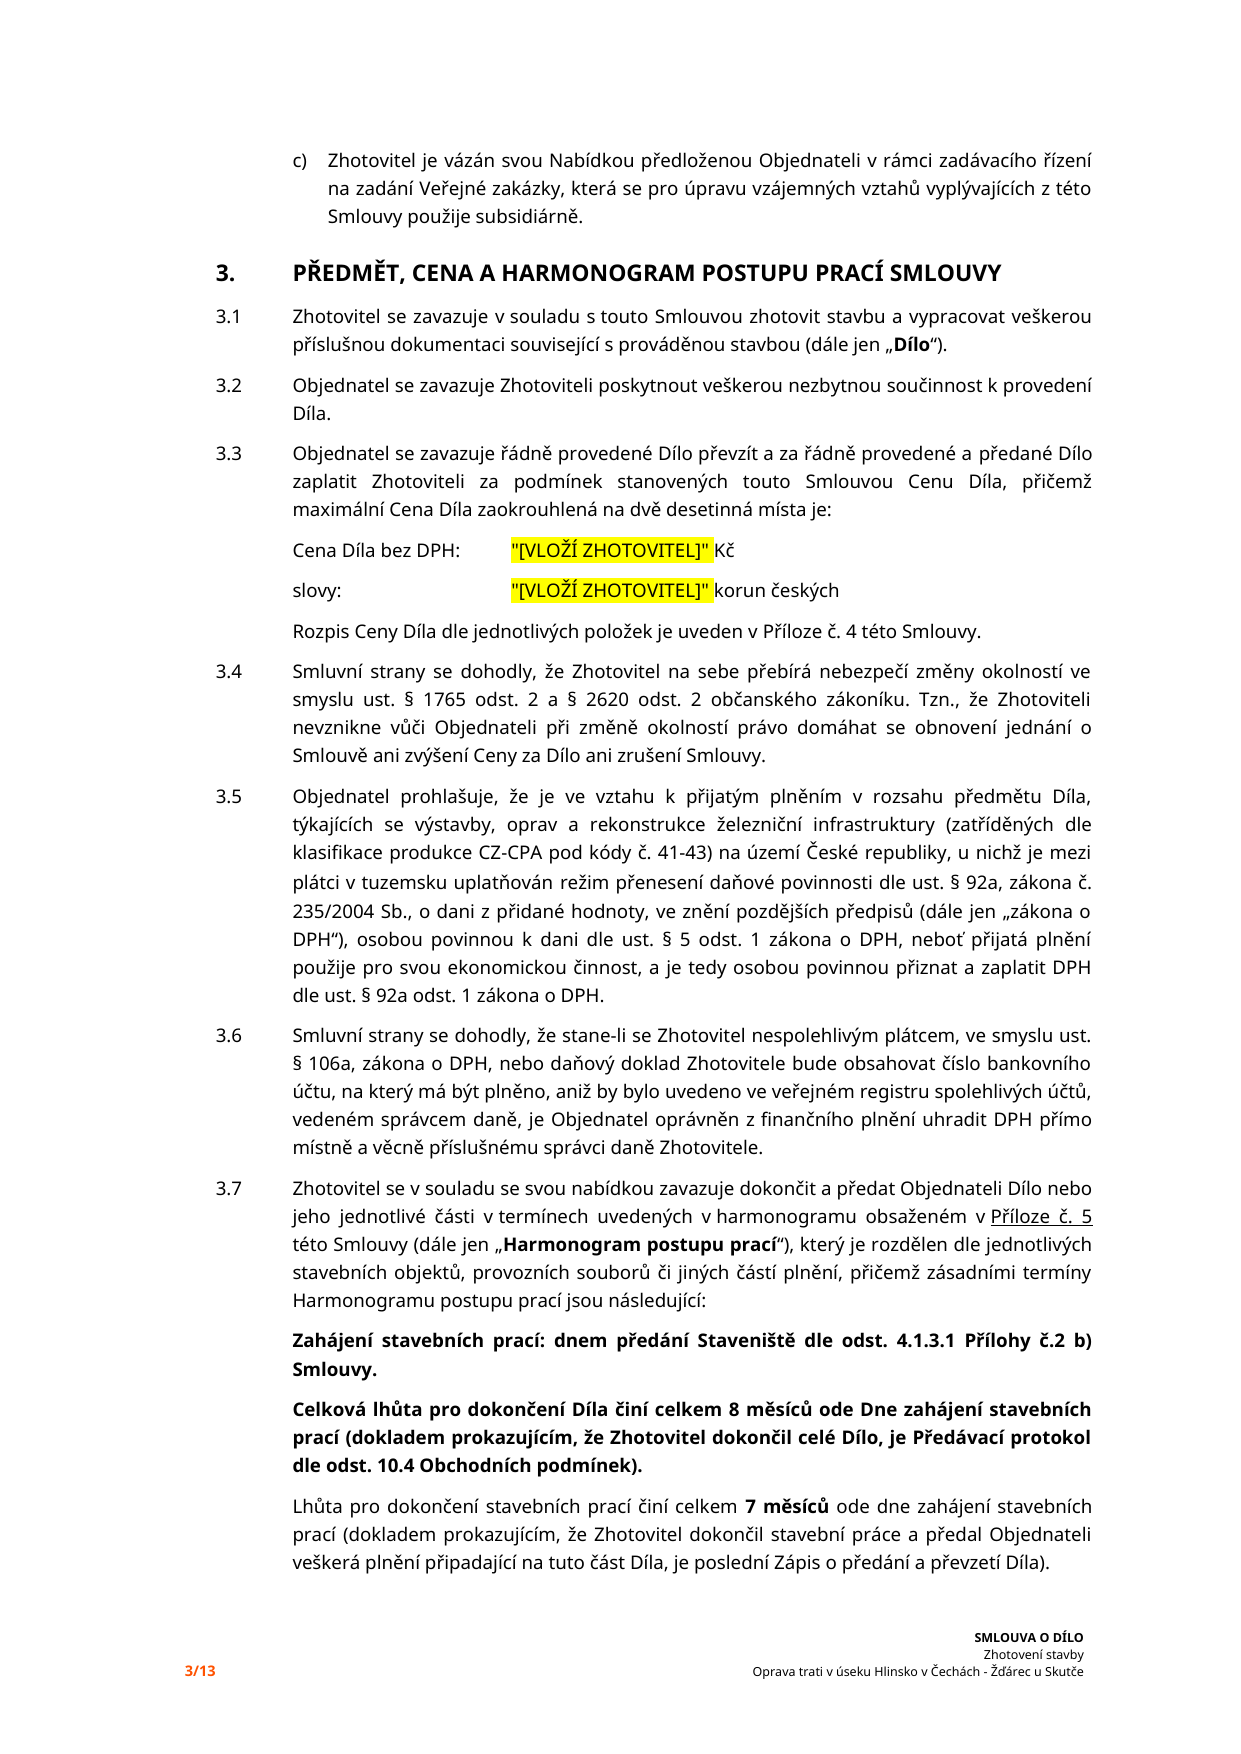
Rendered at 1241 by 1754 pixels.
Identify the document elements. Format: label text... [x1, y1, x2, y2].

text Cena Díla bez DPH: Kč [714, 537, 1093, 563]
text Zhotovitel je vázán svou Nabídkou předloženou Objednateli v rámci zadávacího řízení na zadání Veřejné zakázky, která se pro úpravu vzájemných vztahů vyplývajících z této Smlouvy použije subsidiárně. [292, 147, 1093, 229]
text Objednatel se zavazuje Zhotoviteli poskytnout veškerou nezbytnou součinnost k provedení Díla. [216, 372, 1093, 426]
text Zahájení stavebních prací: dnem předání Staveniště dle odst. 4.1.3.1 Přílohy č.2 b) Smlouvy. [292, 1328, 1093, 1381]
text Zhotovitel se zavazuje v souladu s touto Smlouvou zhotovit stavbu a vypracovat veškerou příslušnou dokumentaci související s prováděnou stavbou (dále jen „Dílo“). [216, 303, 1093, 357]
text Objednatel prohlašuje, že je ve vztahu k přijatým plněním v rozsahu předmětu Díla, týkajících se výstavby, oprav a rekonstrukce železniční infrastruktury (zatříděných dle klasifikace produkce CZ-CPA pod kódy č. 41-43) na území České republiky, u nichž je mezi plátci v tuzemsku uplatňován režim přenesení daňové povinnosti dle ust. § 92a, zákona č. 235/2004 Sb., o dani z přidané hodnoty, ve znění pozdějších předpisů (dále jen „zákona o DPH“), osobou povinnou k dani dle ust. § 5 odst. 1 zákona o DPH, neboť přijatá plnění použije pro svou ekonomickou činnost, a je tedy osobou povinnou přiznat a zaplatit DPH dle ust. § 92a odst. 1 zákona o DPH. [216, 783, 1093, 1008]
text Rozpis Ceny Díla dle jednotlivých položek je uveden v Příloze č. 4 této Smlouvy. [292, 618, 1093, 644]
text Smluvní strany se dohodly, že Zhotovitel na sebe přebírá nebezpečí změny okolností ve smyslu ust. § 1765 odst. 2 a § 2620 odst. 2 občanského zákoníku. Tzn., že Zhotoviteli nevznikne vůči Objednateli při změně okolností právo domáhat se obnovení jednání o Smlouvě ani zvýšení Ceny za Dílo ani zrušení Smlouvy. [216, 659, 1093, 768]
text PŘEDMĚT, CENA A HARMONOGRAM POSTUPU PRACÍ SMLOUVY [216, 257, 1093, 288]
text Objednatel se zavazuje řádně provedené Dílo převzít a za řádně provedené a předané Dílo zaplatit Zhotoviteli za podmínek stanovených touto Smlouvou Cenu Díla, přičemž maximální Cena Díla zaokrouhlená na dvě desetinná místa je: [216, 441, 1093, 522]
text Lhůta pro dokončení stavebních prací činí celkem 7 měsíců ode dne zahájení stavebních prací (dokladem prokazujícím, že Zhotovitel dokončil stavební práce a předal Objednateli veškerá plnění připadající na tuto část Díla, je poslední Zápis o předání a převzetí Díla). [292, 1493, 1093, 1574]
text Zhotovitel se v souladu se svou nabídkou zavazuje dokončit a předat Objednateli Dílo nebo jeho jednotlivé části v termínech uvedených v harmonogramu obsaženém v Příloze č. 5 této Smlouvy (dále jen „Harmonogram postupu prací“), který je rozdělen dle jednotlivých stavebních objektů, provozních souborů či jiných částí plnění, přičemž zásadními termíny Harmonogramu postupu prací jsou následující: [216, 1175, 1093, 1313]
text slovy: korun českých [714, 578, 1093, 603]
text slovy: korun českých [292, 578, 511, 603]
text Cena Díla bez DPH: Kč [292, 537, 511, 563]
text Celková lhůta pro dokončení Díla činí celkem 8 měsíců ode Dne zahájení stavebních prací (dokladem prokazujícím, že Zhotovitel dokončil celé Dílo, je Předávací protokol dle odst. 10.4 Obchodních podmínek). [292, 1396, 1093, 1478]
text Smluvní strany se dohodly, že stane-li se Zhotovitel nespolehlivým plátcem, ve smyslu ust. § 106a, zákona o DPH, nebo daňový doklad Zhotovitele bude obsahovat číslo bankovního účtu, na který má být plněno, aniž by bylo uvedeno ve veřejném registru spolehlivých účtů, vedeném správcem daně, je Objednatel oprávněn z finančního plnění uhradit DPH přímo místně a věcně příslušnému správci daně Zhotovitele. [216, 1023, 1093, 1160]
